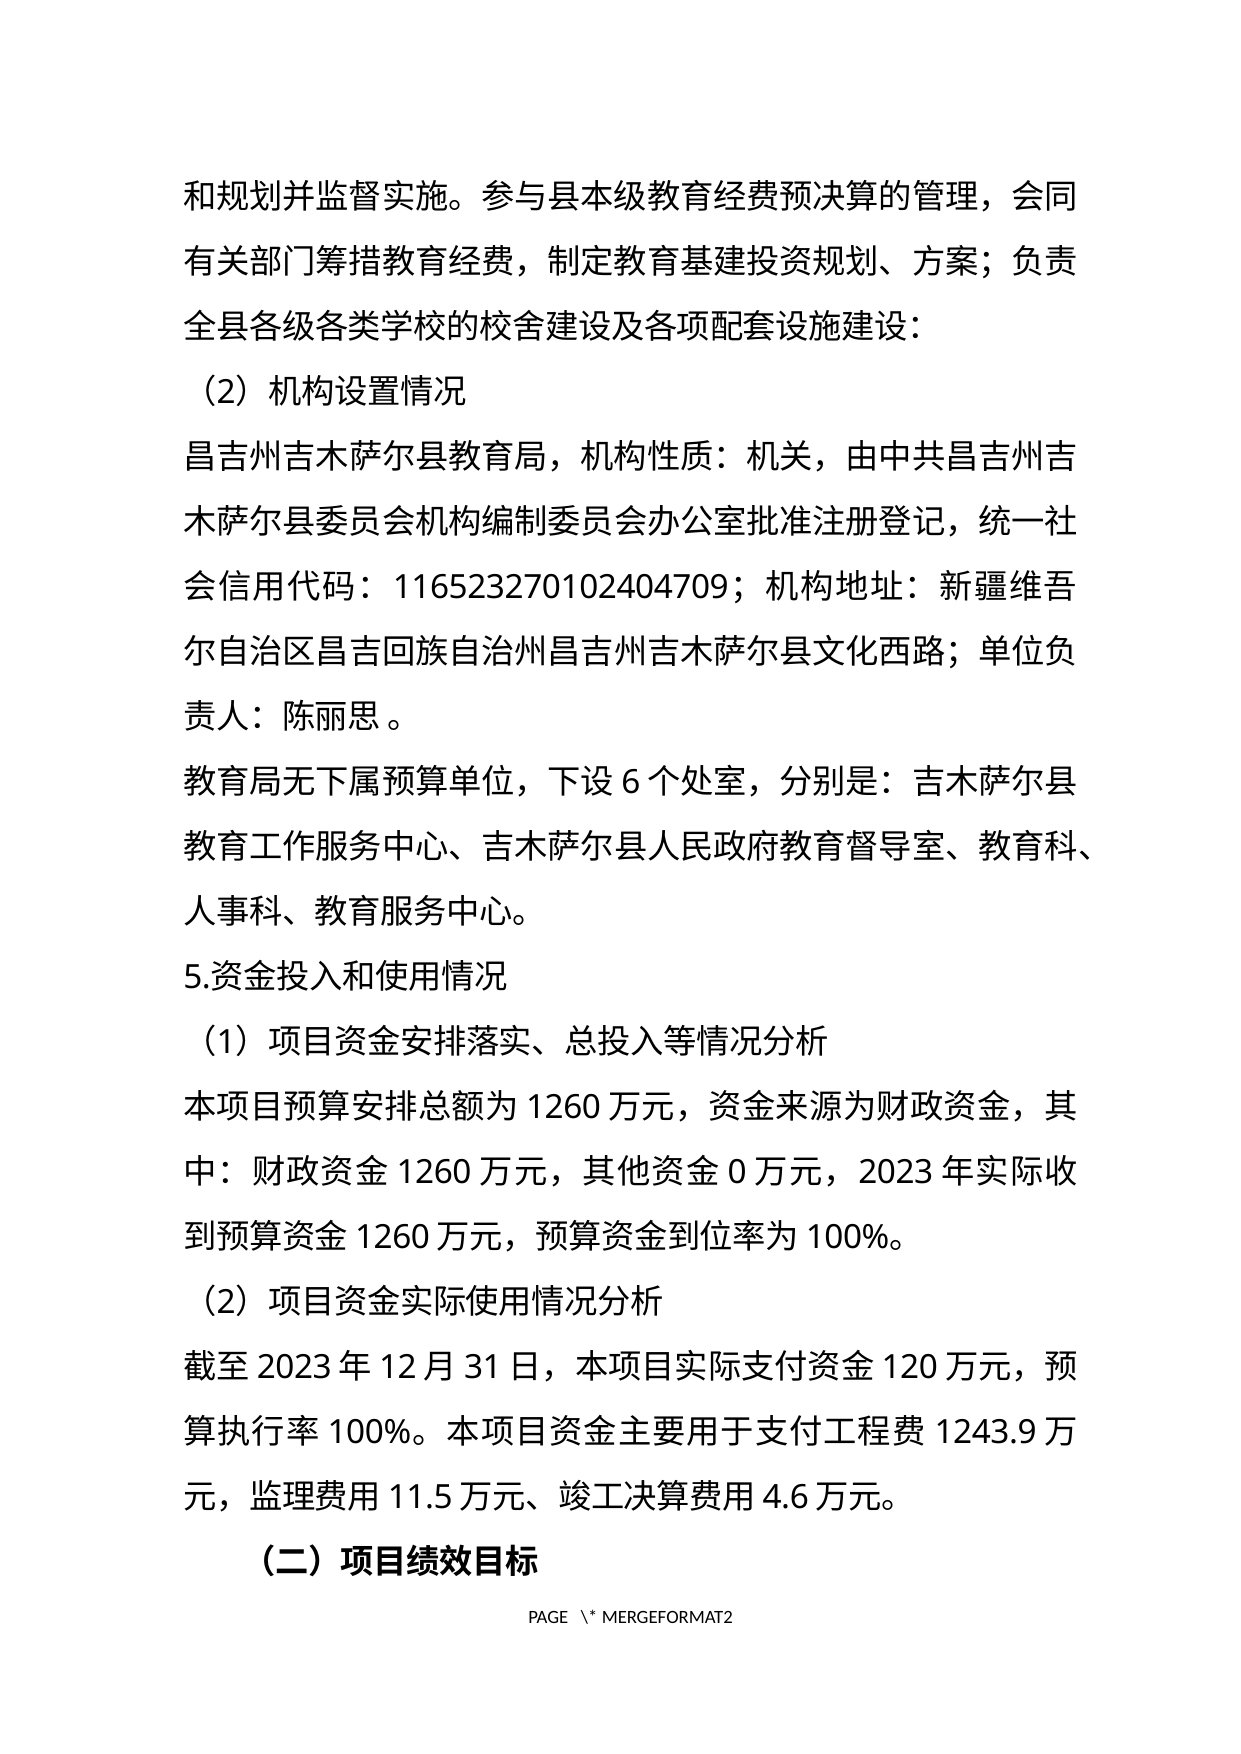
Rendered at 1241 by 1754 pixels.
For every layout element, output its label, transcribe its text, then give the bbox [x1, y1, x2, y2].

text （二）项目绩效目标 [183, 1527, 1078, 1592]
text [183, 162, 1078, 1527]
